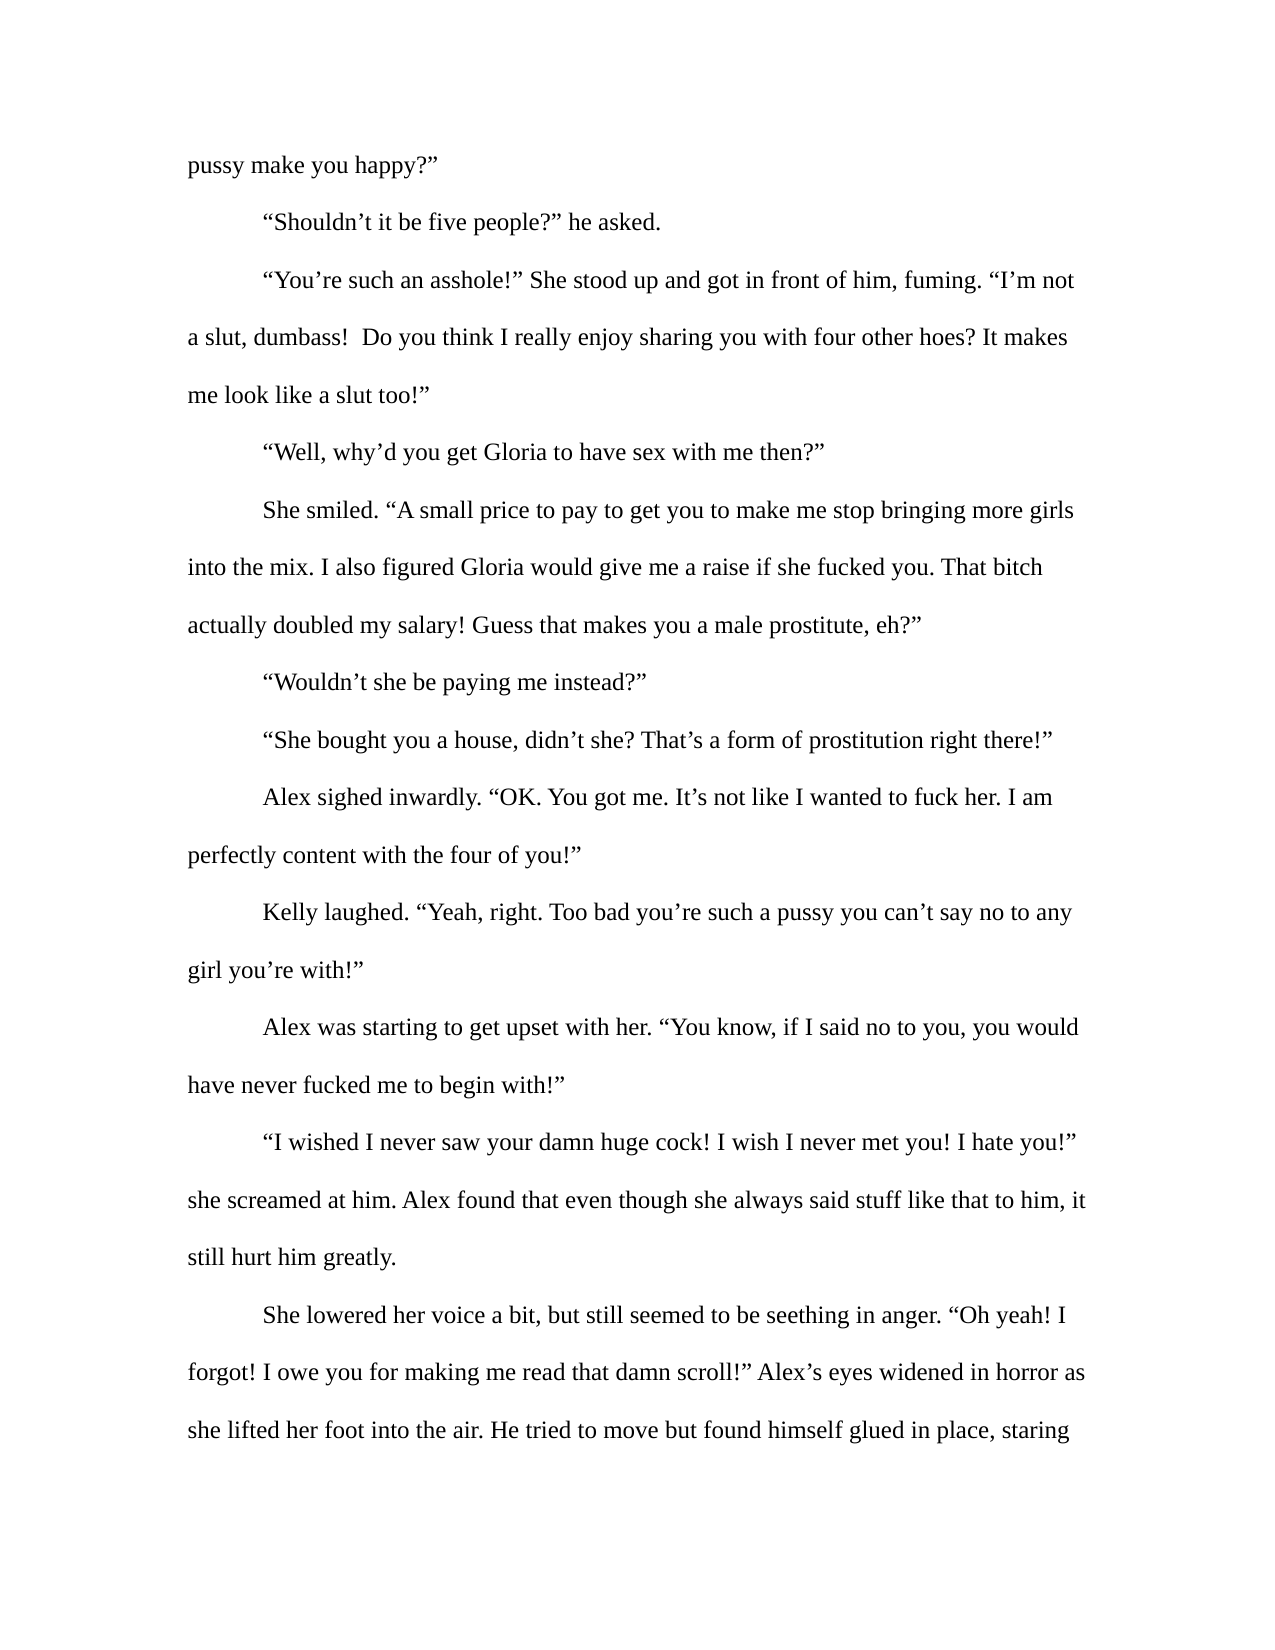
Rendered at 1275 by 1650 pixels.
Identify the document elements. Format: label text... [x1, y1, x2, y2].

text Alex sighed inwardly. “OK. You got me. It’s not like I wanted to fuck her. I am perfectly content with the four of you!” [187, 782, 1087, 869]
text “You’re such an asshole!” She stood up and got in front of him, fuming. “I’m not a slut, dumbass! Do you think I really enjoy sharing you with four other hoes? It makes me look like a slut too!” [187, 265, 1087, 409]
text She smiled. “A small price to pay to get you to make me stop bringing more girls into the mix. I also figured Gloria would give me a raise if she fucked you. That bitch actually doubled my salary! Guess that makes you a male prostitute, eh?” [187, 495, 1087, 639]
text “I wished I never saw your damn huge cock! I wish I never met you! I hate you!” she screamed at him. Alex found that even though she always said stuff like that to him, it still hurt him greatly. [187, 1127, 1087, 1271]
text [187, 1300, 1087, 1444]
text Kelly laughed. “Yeah, right. Too bad you’re such a pussy you can’t say no to any girl you’re with!” [187, 897, 1087, 984]
text “Wouldn’t she be paying me instead?” [187, 667, 1087, 696]
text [187, 150, 1087, 179]
text “She bought you a house, didn’t she? That’s a form of prostitution right there!” [187, 725, 1087, 754]
text “Well, why’d you get Gloria to have sex with me then?” [187, 437, 1087, 466]
text “Shouldn’t it be five people?” he asked. [187, 207, 1087, 236]
text Alex was starting to get upset with her. “You know, if I said no to you, you would have never fucked me to begin with!” [187, 1012, 1087, 1099]
